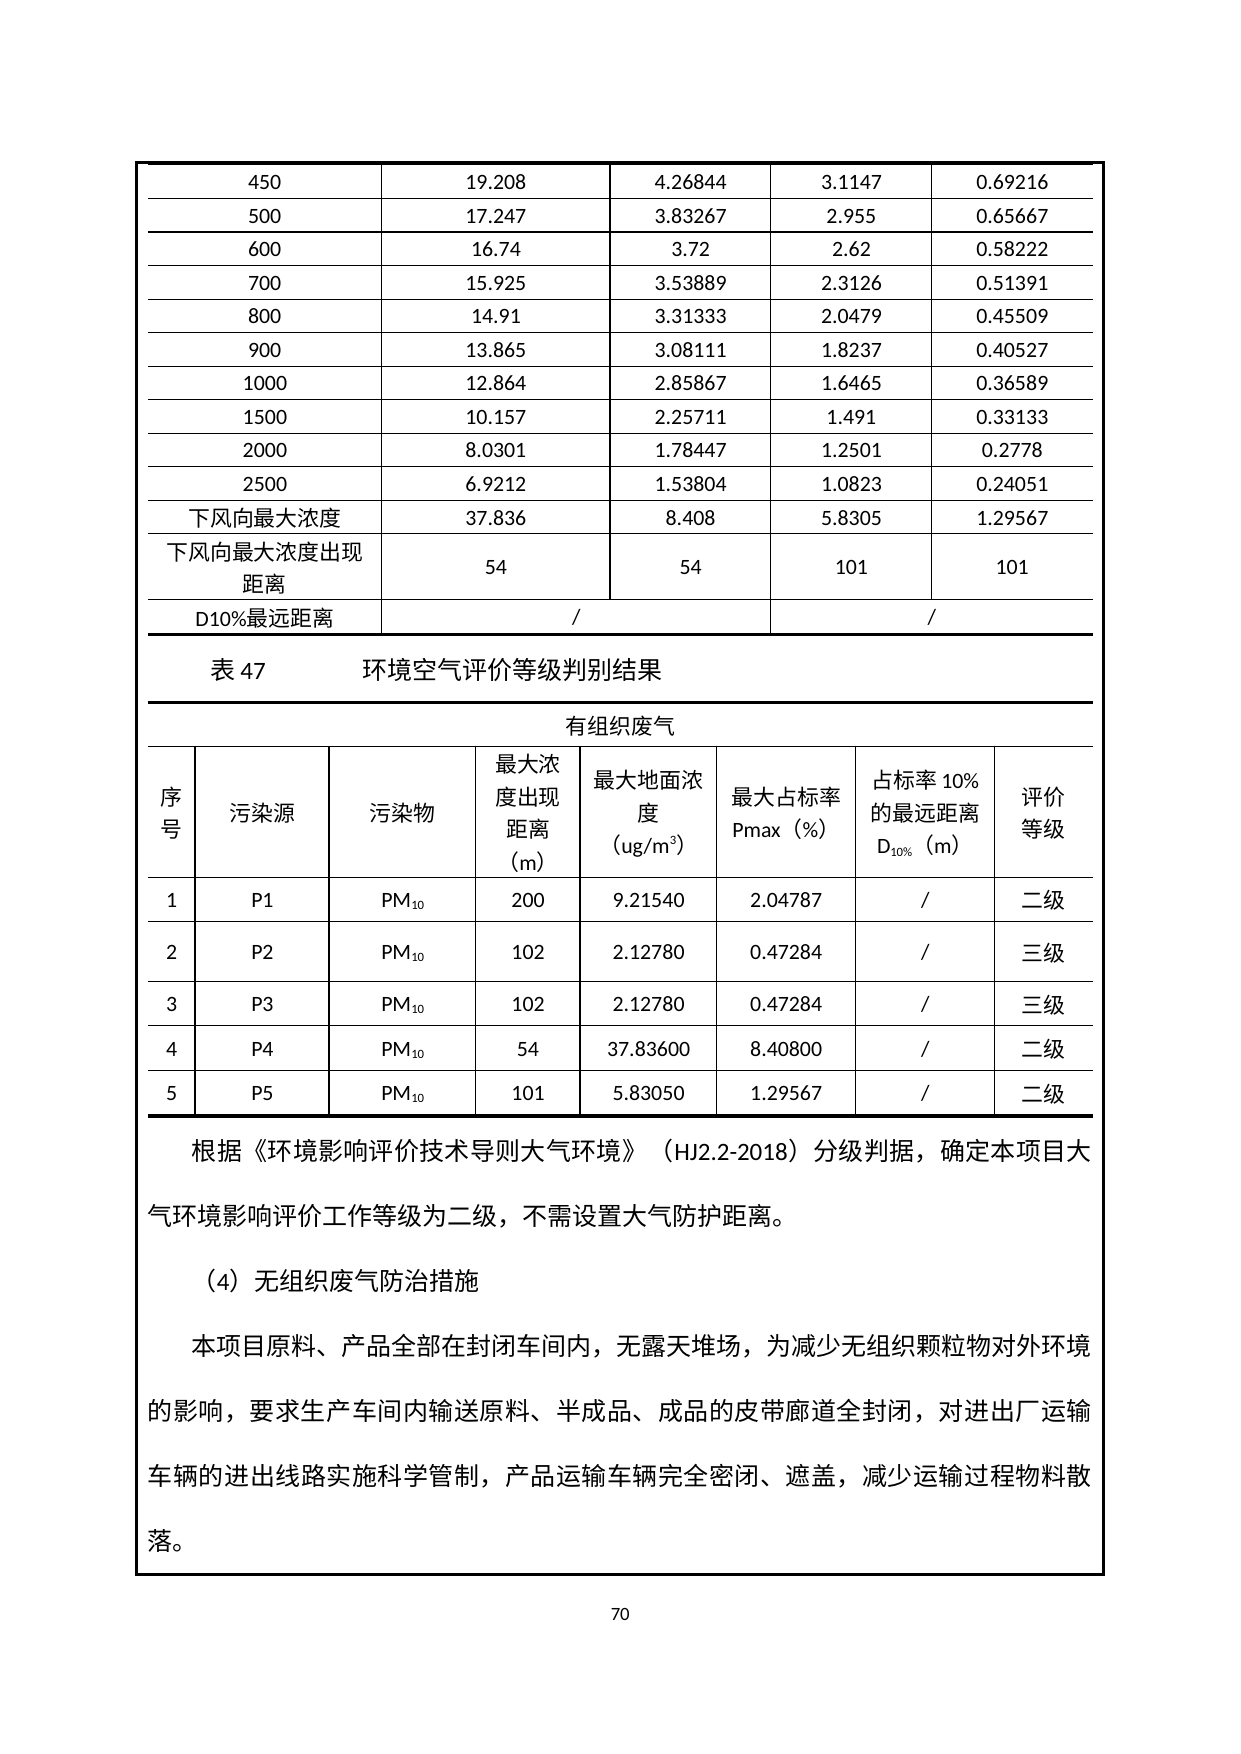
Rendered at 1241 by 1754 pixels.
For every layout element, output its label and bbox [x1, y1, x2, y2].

table_header [138, 164, 1102, 1572]
